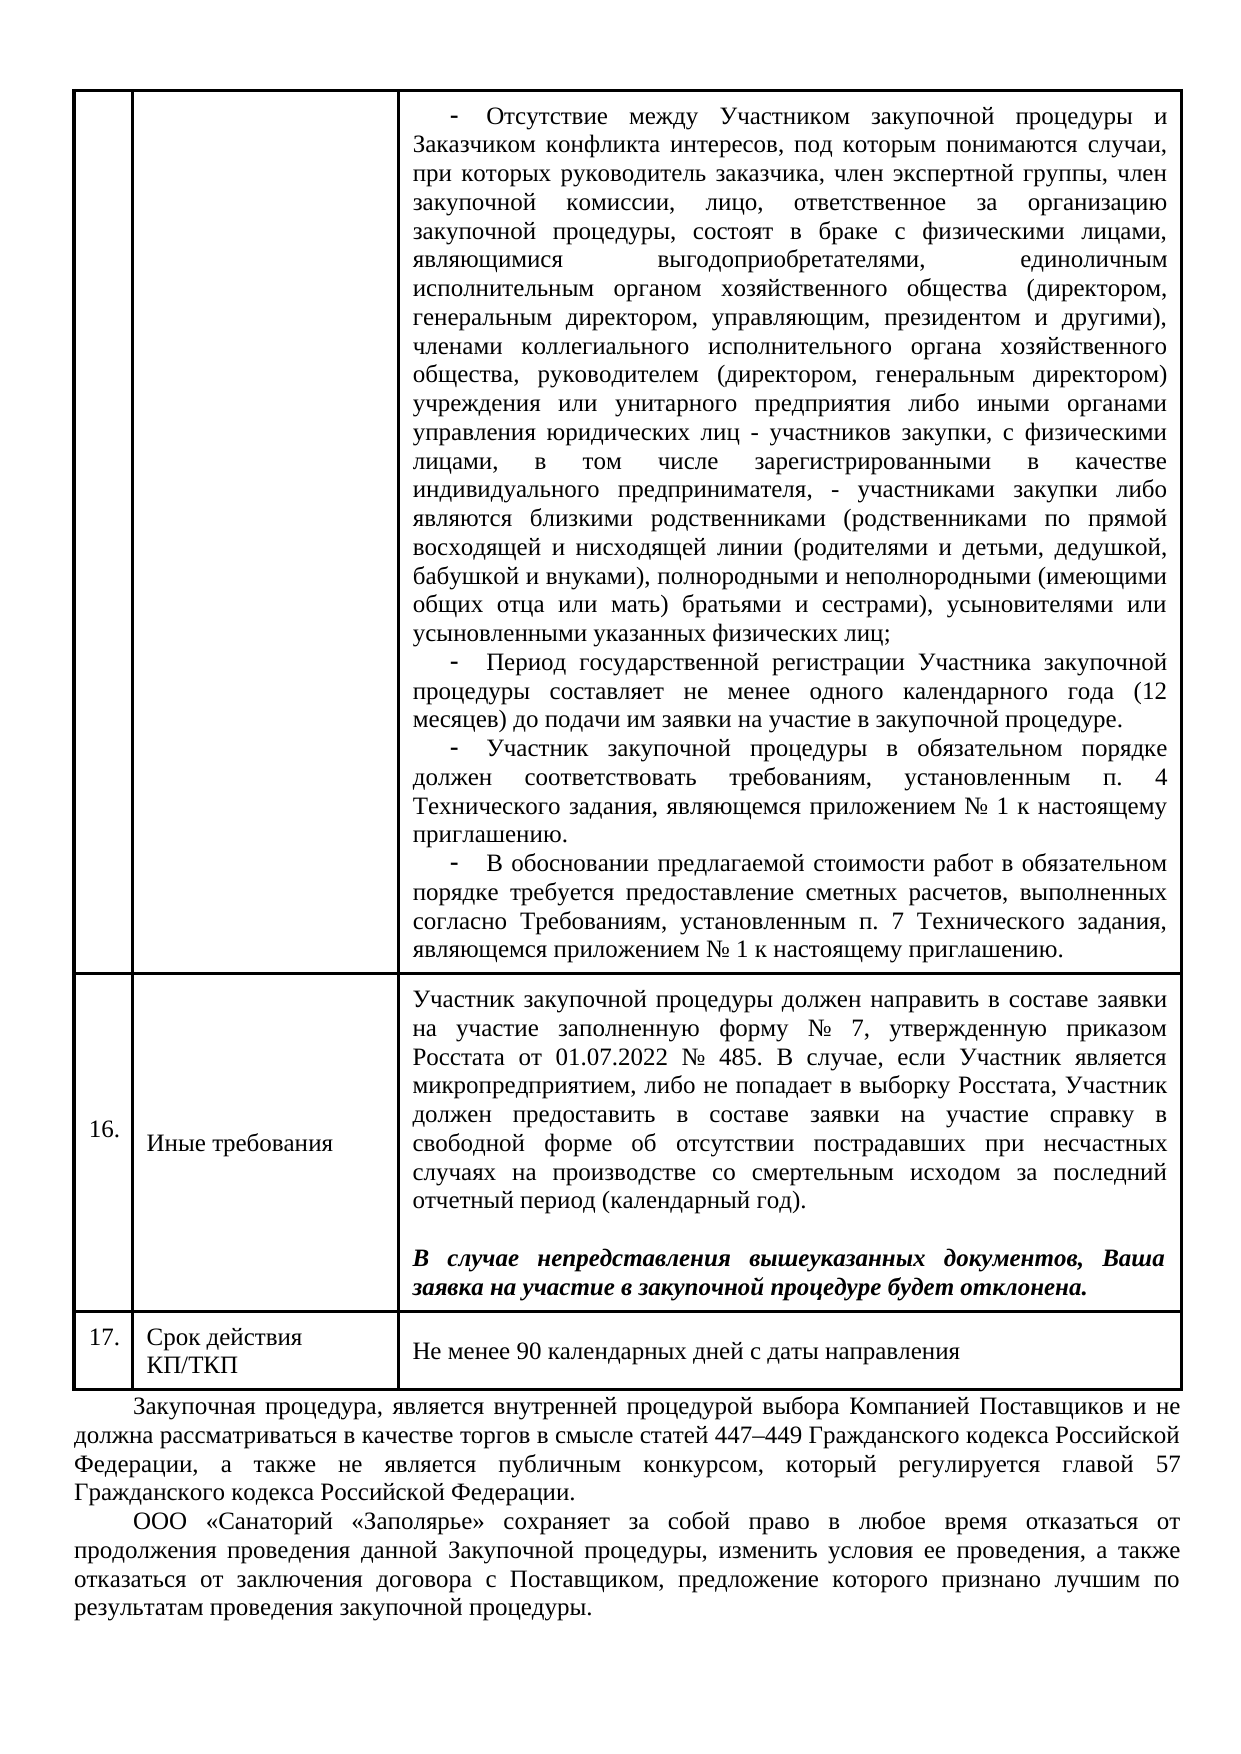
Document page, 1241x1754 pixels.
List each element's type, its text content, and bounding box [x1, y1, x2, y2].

table_cell Не менее 90 календарных дней с даты направления [400, 1313, 1180, 1388]
table_cell Срок действия КП/ТКП [134, 1313, 397, 1388]
table_cell [76, 975, 131, 1309]
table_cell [400, 92, 1180, 972]
text ООО «Санаторий «Заполярье» сохраняет за собой право в любое время отказаться от продолжения проведения данной Закупочной процедуры, изменить условия ее проведения, а также отказаться от заключения договора с Поставщиком, предложение которого признано лучшим по результатам проведения закупочной процедуры. [74, 1506, 1181, 1621]
table_cell [76, 1313, 131, 1388]
text Закупочная процедура, является внутренней процедурой выбора Компанией Поставщиков и не должна рассматриваться в качестве торгов в смысле статей 447–449 Гражданского кодекса Российской Федерации, а также не является публичным конкурсом, который регулируется главой 57 Гражданского кодекса Российской Федерации. [74, 1391, 1181, 1506]
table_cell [134, 92, 397, 972]
table_cell Иные требования [134, 975, 397, 1309]
table_cell [76, 92, 131, 972]
table_cell Участник закупочной процедуры должен направить в составе заявки на участие заполненную форму № 7, утвержденную приказом Росстата от 01.07.2022 № 485. В случае, если Участник является микропредприятием, либо не попадает в выборку Росстата, Участник должен предоставить в составе заявки на участие справку в свободной форме об отсутствии пострадавших при несчастных случаях на производстве со смертельным исходом за последний отчетный период (календарный год). В случае непредставления вышеуказанных документов, Ваша заявка на участие в закупочной процедуре будет отклонена. [400, 975, 1180, 1309]
